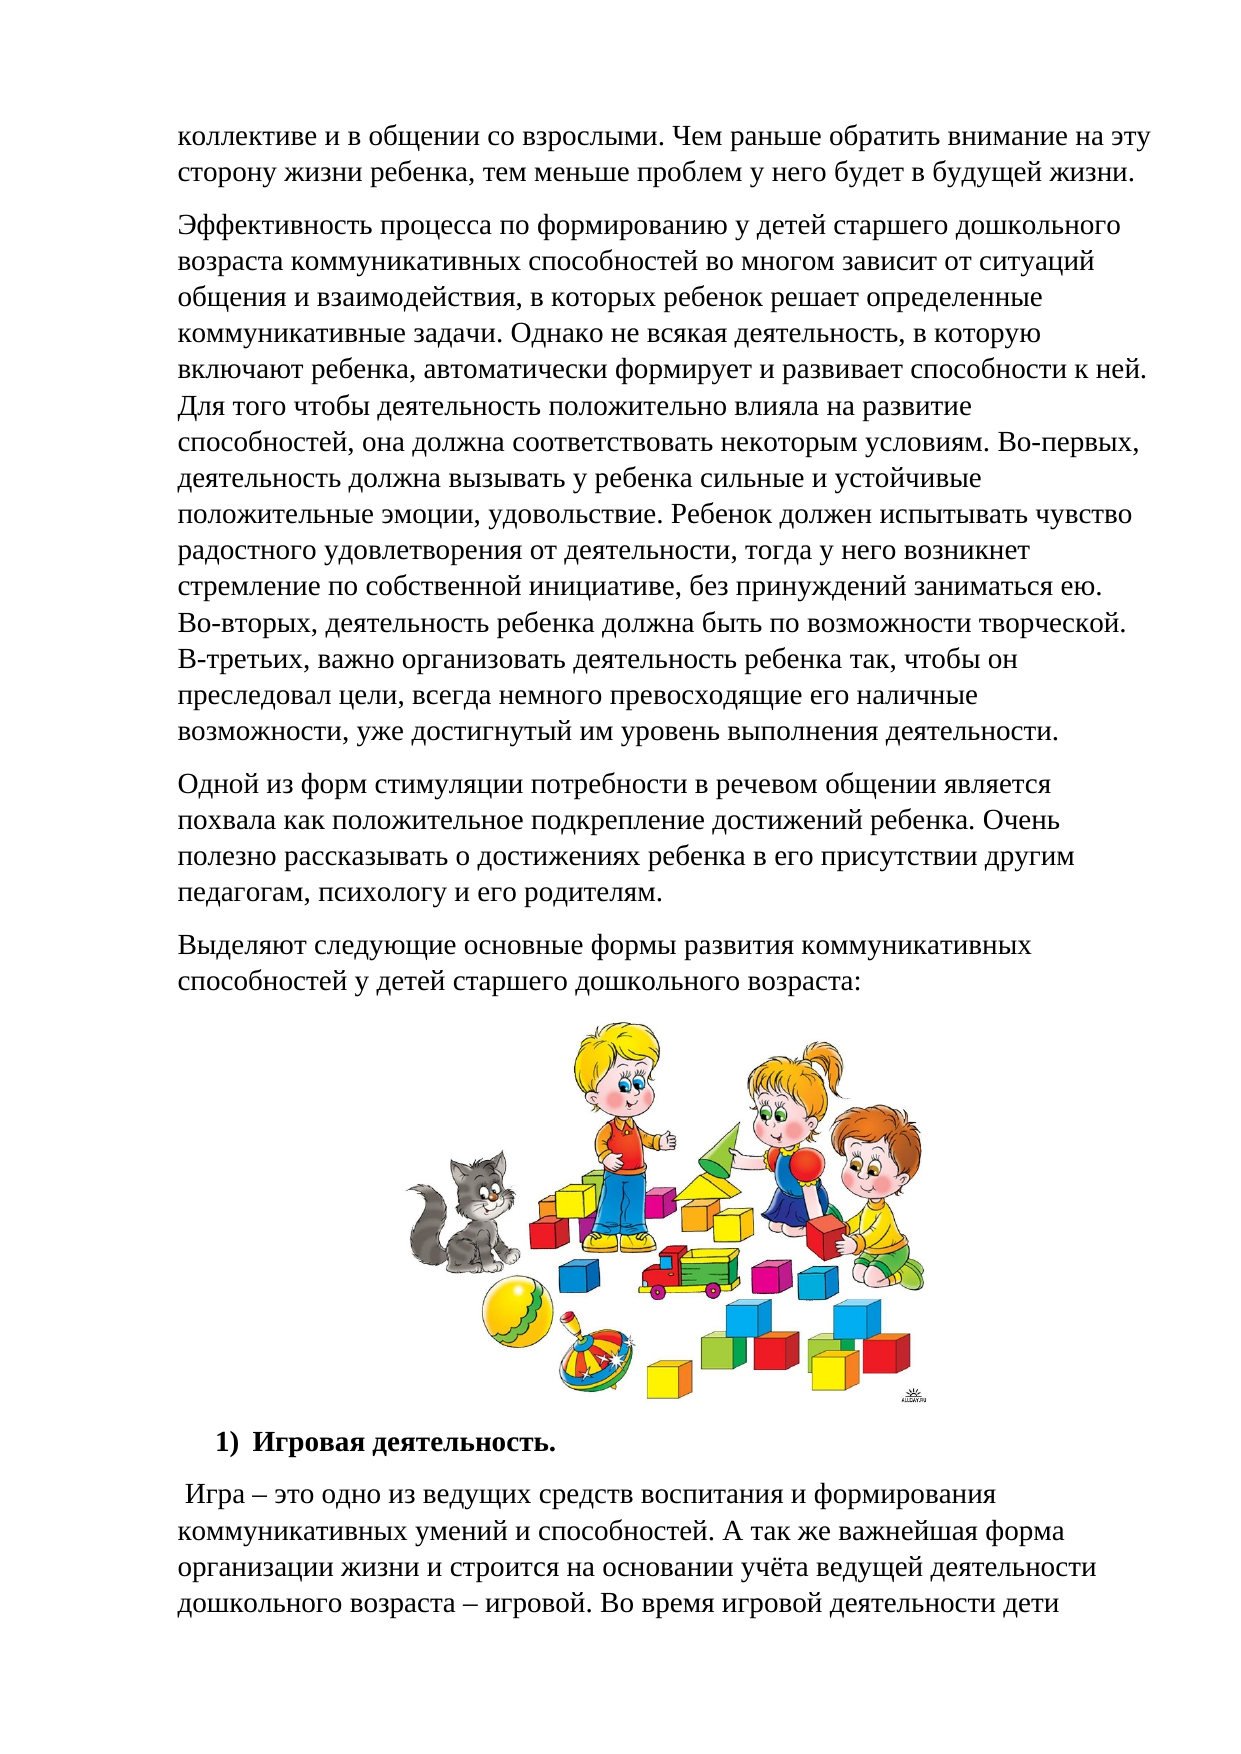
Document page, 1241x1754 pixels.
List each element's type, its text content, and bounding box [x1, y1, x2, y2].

picture [400, 1016, 929, 1405]
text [177, 118, 1152, 188]
text Одной из форм стимуляции потребности в речевом общении является похвала как положительное подкрепление достижений ребенка. Очень полезно рассказывать о достижениях ребенка в его присутствии другим педагогам, психологу и его родителям. [177, 766, 1152, 908]
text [177, 1476, 1152, 1618]
list Игровая деятельность. [215, 1424, 1152, 1457]
text Выделяют следующие основные формы развития коммуникативных способностей у детей старшего дошкольного возраста: [177, 927, 1152, 997]
text Эффективность процесса по формированию у детей старшего дошкольного возраста коммуникативных способностей во многом зависит от ситуаций общения и взаимодействия, в которых ребенок решает определенные коммуникативные задачи. Однако не всякая деятельность, в которую включают ребенка, автоматически формирует и развивает способности к ней. Для того чтобы деятельность положительно влияла на развитие способностей, она должна соответствовать некоторым условиям. Во-первых, деятельность должна вызывать у ребенка сильные и устойчивые положительные эмоции, удовольствие. Ребенок должен испытывать чувство радостного удовлетворения от деятельности, тогда у него возникнет стремление по собственной инициативе, без принуждений заниматься ею. Во-вторых, деятельность ребенка должна быть по возможности творческой. В-третьих, важно организовать деятельность ребенка так, чтобы он преследовал цели, всегда немного превосходящие его наличные возможности, уже достигнутый им уровень выполнения деятельности. [177, 207, 1152, 747]
